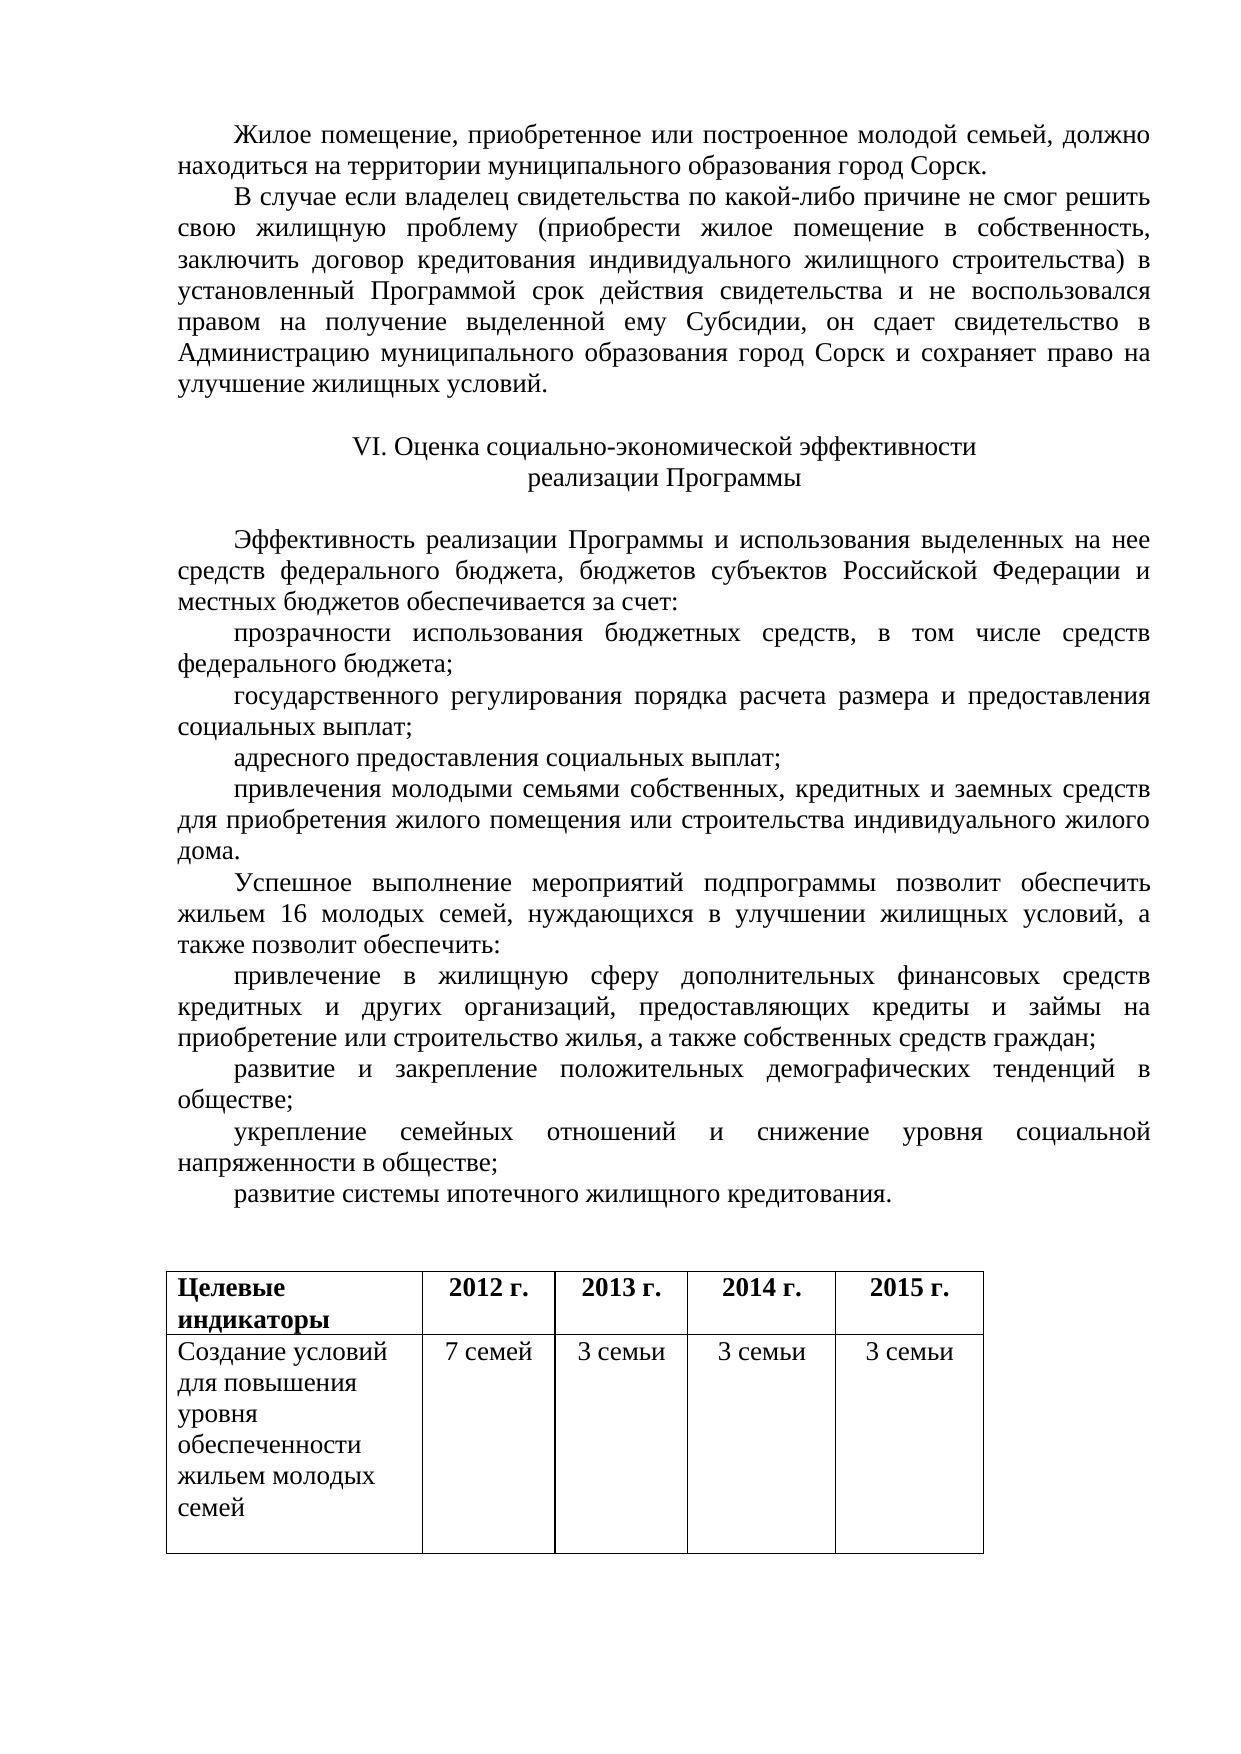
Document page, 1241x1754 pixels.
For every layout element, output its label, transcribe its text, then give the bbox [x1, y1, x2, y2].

table_header 2014 г. [688, 1272, 835, 1334]
text Успешное выполнение мероприятий подпрограммы позволит обеспечить жильем 16 молодых семей, нуждающихся в улучшении жилищных условий, а также позволит обеспечить: [177, 866, 1152, 959]
text привлечение в жилищную сферу дополнительных финансовых средств кредитных и других организаций, предоставляющих кредиты и займы на приобретение или строительство жилья, а также собственных средств граждан; [177, 959, 1152, 1052]
text развитие и закрепление положительных демографических тенденций в обществе; [177, 1052, 1152, 1115]
table_header 2013 г. [556, 1272, 687, 1334]
text адресного предоставления социальных выплат; [177, 741, 1152, 772]
text привлечения молодыми семьями собственных, кредитных и заемных средств для приобретения жилого помещения или строительства индивидуального жилого дома. [177, 772, 1152, 866]
text развитие системы ипотечного жилищного кредитования. [177, 1177, 1152, 1208]
table_cell 3 семьи [556, 1335, 687, 1553]
text Эффективность реализации Программы и использования выделенных на нее средств федерального бюджета, бюджетов субъектов Российской Федерации и местных бюджетов обеспечивается за счет: [177, 523, 1152, 616]
text укрепление семейных отношений и снижение уровня социальной напряженности в обществе; [177, 1115, 1152, 1177]
text Жилое помещение, приобретенное или построенное молодой семьей, должно находиться на территории муниципального образования город Сорск. [177, 118, 1152, 180]
table_header 2015 г. [836, 1272, 983, 1334]
text государственного регулирования порядка расчета размера и предоставления социальных выплат; [177, 679, 1152, 741]
text В случае если владелец свидетельства по какой-либо причине не смог решить свою жилищную проблему (приобрести жилое помещение в собственность, заключить договор кредитования индивидуального жилищного строительства) в установленный Программой срок действия свидетельства и не воспользовался правом на получение выделенной ему Субсидии, он сдает свидетельство в Администрацию муниципального образования город Сорск и сохраняет право на улучшение жилищных условий. [177, 180, 1152, 398]
table_cell 7 семей [423, 1335, 554, 1553]
text реализации Программы [177, 461, 1152, 492]
text прозрачности использования бюджетных средств, в том числе средств федерального бюджета; [177, 616, 1152, 679]
table_cell 3 семьи [836, 1335, 983, 1553]
table_header 2012 г. [423, 1272, 554, 1334]
table_cell Создание условий для повышения уровня обеспеченности жильем молодых семей [167, 1335, 422, 1553]
table_cell 3 семьи [688, 1335, 835, 1553]
text VI. Оценка социально-экономической эффективности [177, 429, 1152, 461]
table_header Целевые индикаторы [167, 1272, 422, 1334]
